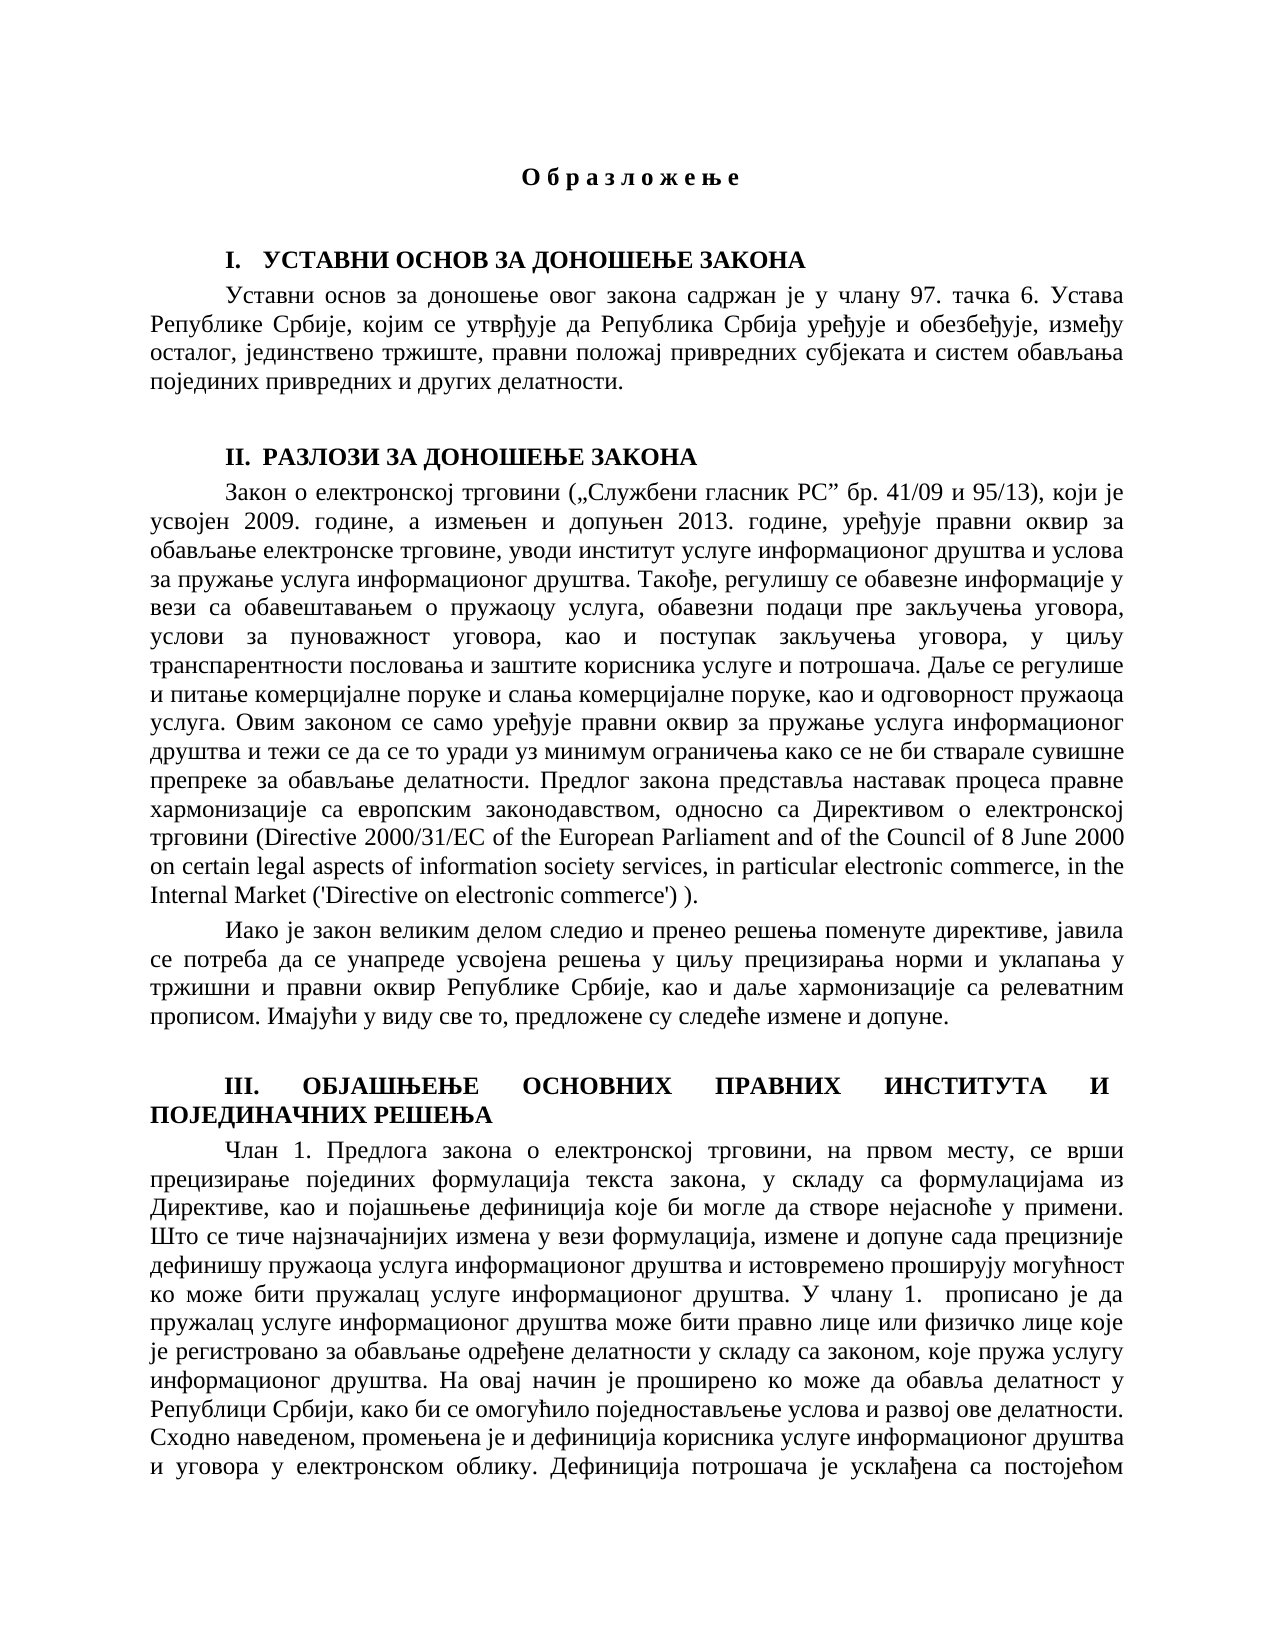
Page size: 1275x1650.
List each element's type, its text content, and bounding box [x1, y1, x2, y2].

text Закон о електронској трговини („Службени гласник РС” бр. 41/09 и 95/13), који је усвојен 2009. године, а измењен и допуњен 2013. године, уређује правни оквир за обављање електронске трговине, уводи институт услуге информационог друштва и услова за пружање услуга информационог друштва. Такође, регулишу се обавезне информације у вези са обавештавањем о пружаоцу услуга, обавезни подаци пре закључења уговора, услови за пуноважност уговора, као и поступак закључења уговора, у циљу транспарентности пословања и заштите корисника услуге и потрошача. Даље се регулише и питање комерцијалне поруке и слања комерцијалне поруке, као и одговорност пружаоца услуга. Овим законом се само уређује правни оквир за пружање услуга информационог друштва и тежи се да се то уради уз минимум ограничења како се не би стварале сувишне препреке за обављање делатности. Предлог закона представља наставак процеса правне хармонизације са европским законодавством, односно са Директивом о електронској трговини (Directive 2000/31/EC of the European Parliament and of the Council of 8 June 2000 on certain legal aspects of information society services, in particular electronic commerce, in the Internal Market ('Directive on electronic commerce') ). [150, 477, 1125, 909]
text О б р а з л о ж е њ е [150, 162, 1110, 191]
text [150, 1135, 1125, 1480]
text Иако је закон великим делом следио и пренео решења поменуте директиве, јавила се потреба да се унапреде усвојена решења у циљу прецизирања норми и уклапања у тржишни и правни оквир Републике Србије, као и даље хармонизације са релеватним прописом. Имајући у виду све то, предложене су следеће измене и допуне. [150, 915, 1125, 1030]
text III. ОБЈАШЊЕЊЕ ОСНОВНИХ ПРАВНИХ ИНСТИТУТА И ПОЈЕДИНАЧНИХ РЕШЕЊА [150, 1071, 1110, 1129]
text Уставни основ за доношење овог закона садржан је у члану 97. тачка 6. Устава Републике Србије, којим се утврђује да Република Србија уређује и обезбеђује, између осталог, јединствено тржиште, правни положај привредних субјеката и систем обављања појединих привредних и других делатности. [150, 280, 1125, 395]
list РАЗЛОЗИ ЗА ДОНОШЕЊЕ ЗАКОНА [225, 442, 1110, 471]
list УСТАВНИ ОСНОВ ЗА ДОНОШЕЊЕ ЗАКОНА [225, 245, 1110, 274]
